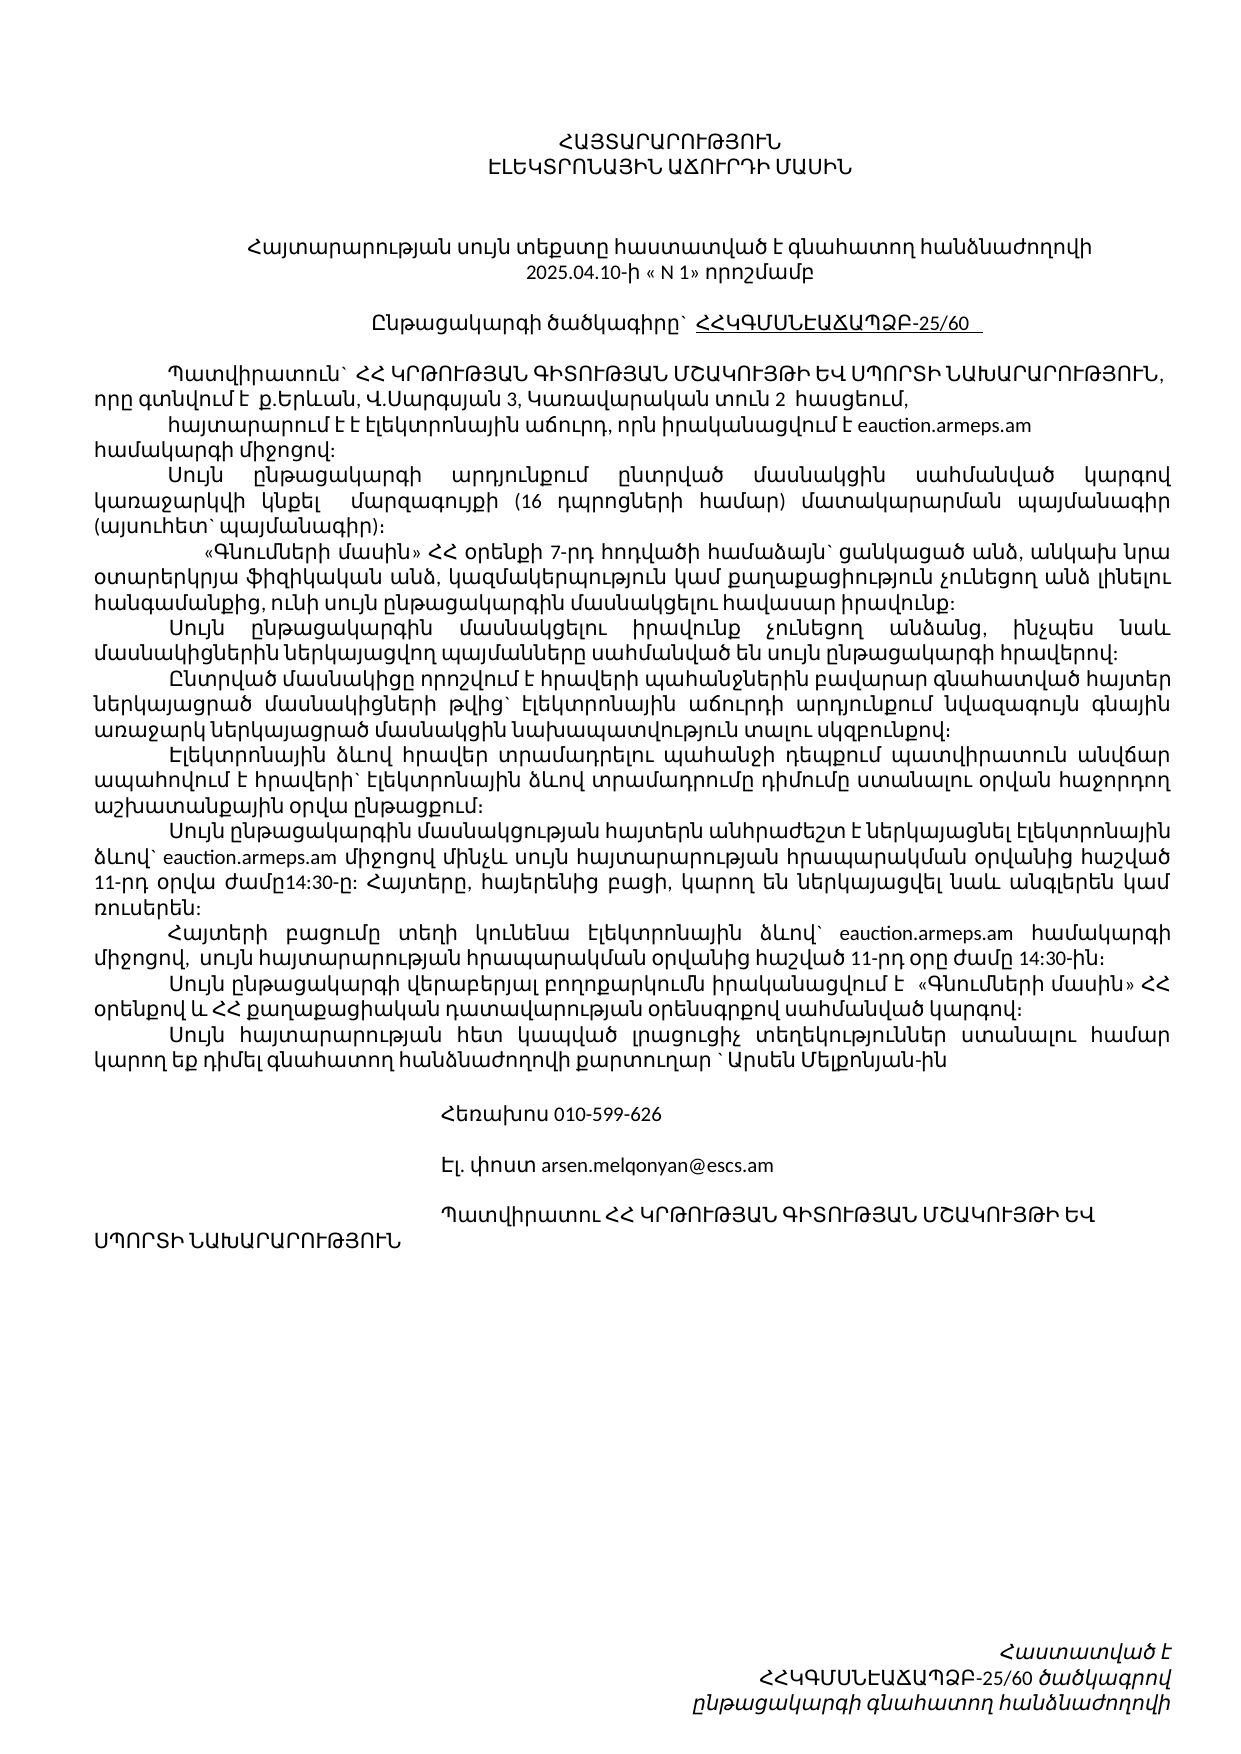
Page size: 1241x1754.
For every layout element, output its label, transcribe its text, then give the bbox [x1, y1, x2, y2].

text Էլեկտրոնային ձևով հրավեր տրամադրելու պահանջի դեպքում պատվիրատուն անվճար ապահովում է հրավերի` էլեկտրոնային ձևով տրամադրումը դիմումը ստանալու օրվան հաջորդող աշխատանքային օրվա ընթացքում։ [94, 742, 1171, 818]
text Սույն ընթացակարգի վերաբերյալ բողոքարկումն իրականացվում է «Գնումների մասին» ՀՀ օրենքով և ՀՀ քաղաքացիական դատավարության օրենսգրքով սահմանված կարգով։ [94, 971, 1171, 1022]
text Հայտերի բացումը տեղի կունենա էլեկտրոնային ձևով` eauction.armeps.am համակարգի միջոցով, սույն հայտարարության հրապարակման օրվանից հաշված 11-րդ օրը ժամը 14:30-ին։ [94, 920, 1171, 971]
text ԷԼԵԿՏՐՈՆԱՅԻՆ ԱՃՈՒՐԴԻ ՄԱՍԻՆ [94, 154, 1171, 180]
text Պատվիրատու ՀՀ ԿՐԹՈՒԹՅԱՆ ԳԻՏՈՒԹՅԱՆ ՄՇԱԿՈՒՅԹԻ ԵՎ ՍՊՈՐՏԻ ՆԱԽԱՐԱՐՈՒԹՅՈՒՆ [94, 1203, 1171, 1253]
text Սույն ընթացակարգին մասնակցելու իրավունք չունեցող անձանց, ինչպես նաև մասնակիցներին ներկայացվող պայմանները սահմանված են սույն ընթացակարգի հրավերով: [94, 615, 1171, 666]
text հայտարարում է է էլեկտրոնային աճուրդ, որն իրականացվում է eauction.armeps.am համակարգի միջոցով: [94, 412, 1171, 463]
text Հայտարարության սույն տեքստը հաստատված է գնահատող հանձնաժողովի [94, 234, 1171, 259]
text ՀԱՅՏԱՐԱՐՈՒԹՅՈՒՆ [94, 129, 1171, 154]
text Էլ. փոստ arsen.melqonyan@escs.am [94, 1152, 1171, 1177]
text «Գնումների մասին» ՀՀ օրենքի 7-րդ հոդվածի համաձայն` ցանկացած անձ, անկախ նրա օտարերկրյա ֆիզիկական անձ, կազմակերպություն կամ քաղաքացիություն չունեցող անձ լինելու հանգամանքից, ունի սույն ընթացակարգին մասնակցելու հավասար իրավունք: [94, 539, 1171, 615]
text Սույն ընթացակարգի արդյունքում ընտրված մասնակցին սահմանված կարգով կառաջարկվի կնքել մարզագույքի (16 դպրոցների համար) մատակարարման պայմանագիր (այսուհետ` պայմանագիր)։ [94, 463, 1171, 539]
text ՀՀԿԳՄՍՆԷԱՃԱՊՁԲ-25/60 ծածկագրով [94, 1665, 1171, 1690]
text Հաստատված է [94, 1639, 1171, 1665]
text Ընթացակարգի ծածկագիրը` ՀՀԿԳՄՍՆԷԱՃԱՊՁԲ-25/60 [94, 310, 1171, 336]
text ընթացակարգի գնահատող հանձնաժողովի [94, 1690, 1171, 1716]
text Սույն ընթացակարգին մասնակցության հայտերն անհրաժեշտ է ներկայացնել էլեկտրոնային ձևով` eauction.armeps.am միջոցով մինչև սույն հայտարարության հրապարակման օրվանից հաշված 11-րդ օրվա ժամը14:30-ը: Հայտերը, հայերենից բացի, կարող են ներկայացվել նաև անգլերեն կամ ռուսերեն: [94, 818, 1171, 920]
text Պատվիրատուն` ՀՀ ԿՐԹՈՒԹՅԱՆ ԳԻՏՈՒԹՅԱՆ ՄՇԱԿՈՒՅԹԻ ԵՎ ՍՊՈՐՏԻ ՆԱԽԱՐԱՐՈՒԹՅՈՒՆ, որը գտնվում է ք.Երևան, Վ.Սարգսյան 3, Կառավարական տուն 2 հասցեում, [94, 361, 1171, 412]
text Ընտրված մասնակիցը որոշվում է հրավերի պահանջներին բավարար գնահատված հայտեր ներկայացրած մասնակիցների թվից` էլեկտրոնային աճուրդի արդյունքում նվազագույն գնային առաջարկ ներկայացրած մասնակցին նախապատվություն տալու սկզբունքով։ [94, 666, 1171, 742]
text Հեռախոս 010-599-626 [94, 1101, 1171, 1126]
text Սույն հայտարարության հետ կապված լրացուցիչ տեղեկություններ ստանալու համար կարող եք դիմել գնահատող հանձնաժողովի քարտուղար ` Արսեն Մելքոնյան-ին [94, 1022, 1171, 1073]
text 2025.04.10 -ի « N 1» որոշմամբ [94, 259, 1171, 285]
